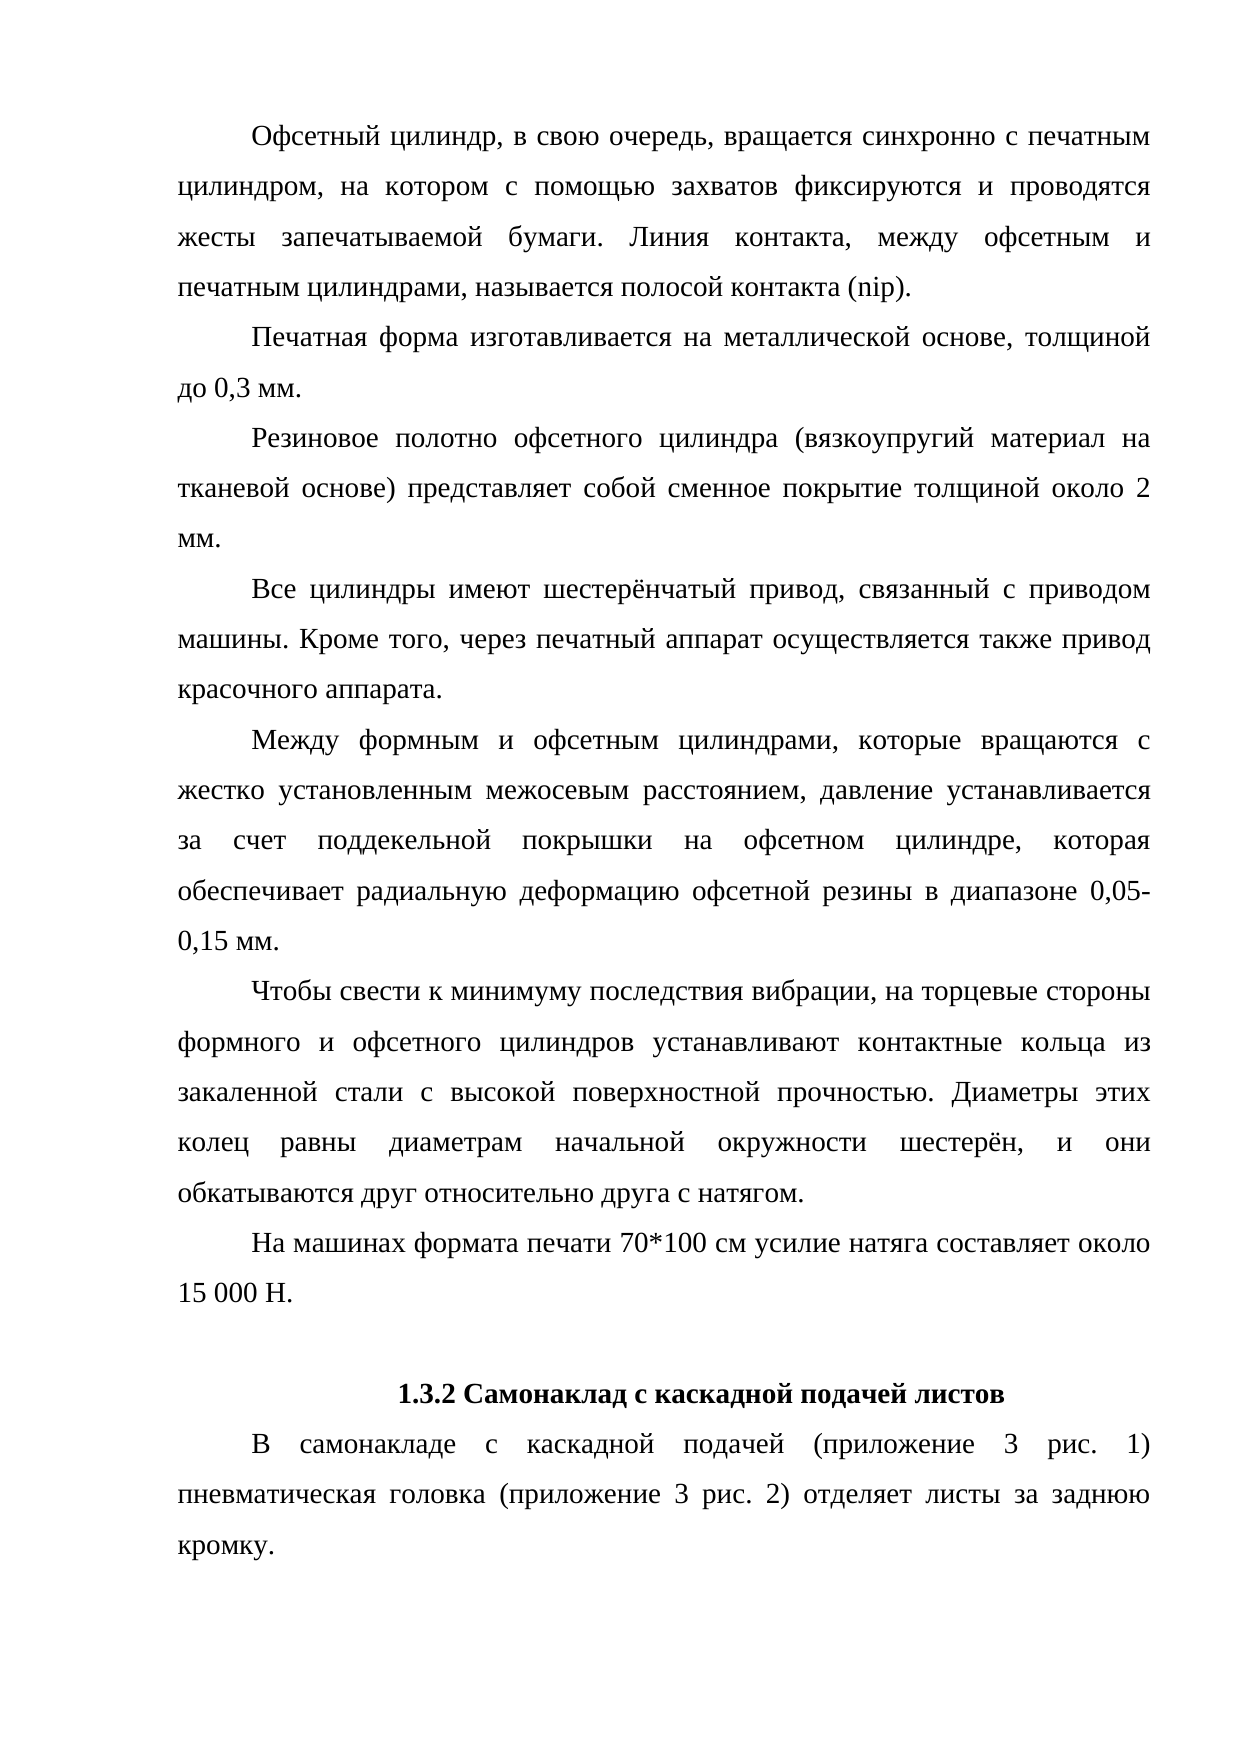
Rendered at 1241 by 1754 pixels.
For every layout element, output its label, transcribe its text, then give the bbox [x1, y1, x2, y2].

text Между формным и офсетным цилиндрами, которые вращаются с жестко установленным межосевым расстоянием, давление устанавливается за счет поддекельной покрышки на офсетном цилиндре, которая обеспечивает радиальную деформацию офсетной резины в диапазоне 0,05-. [177, 722, 1152, 957]
text На машинах формата печати 70*100 см усилие натяга составляет около 15 000 Н. [177, 1225, 1152, 1309]
text Резиновое полотно офсетного цилиндра (вязкоупругий материал на тканевой основе) представляет собой сменное покрытие толщиной около . [177, 420, 1152, 554]
text Офсетный цилиндр, в свою очередь, вращается синхронно с печатным цилиндром, на котором с помощью захватов фиксируются и проводятся жесты запечатываемой бумаги. Линия контакта, между офсетным и печатным цилиндрами, называется полосой контакта (nip). [177, 118, 1152, 303]
text Чтобы свести к минимуму последствия вибрации, на торцевые стороны формного и офсетного цилиндров устанавливают контактные кольца из закаленной стали с высокой поверхностной прочностью. Диаметры этих колец равны диаметрам начальной окружности шестерён, и они обкатываются друг относительно друга с натягом. [177, 973, 1152, 1208]
text Все цилиндры имеют шестерёнчатый привод, связанный с приводом машины. Кроме того, через печатный аппарат осуществляется также привод красочного аппарата. [177, 571, 1152, 705]
text 1.3.2 Самонаклад с каскадной подачей листов [177, 1376, 1152, 1409]
text В самонакладе с каскадной подачей (приложение 3 рис. 1) пневматическая головка (приложение 3 рис. 2) отделяет листы за заднюю кромку. [177, 1426, 1152, 1560]
text Печатная форма изготавливается на металлической основе, толщиной до . [177, 319, 1152, 403]
